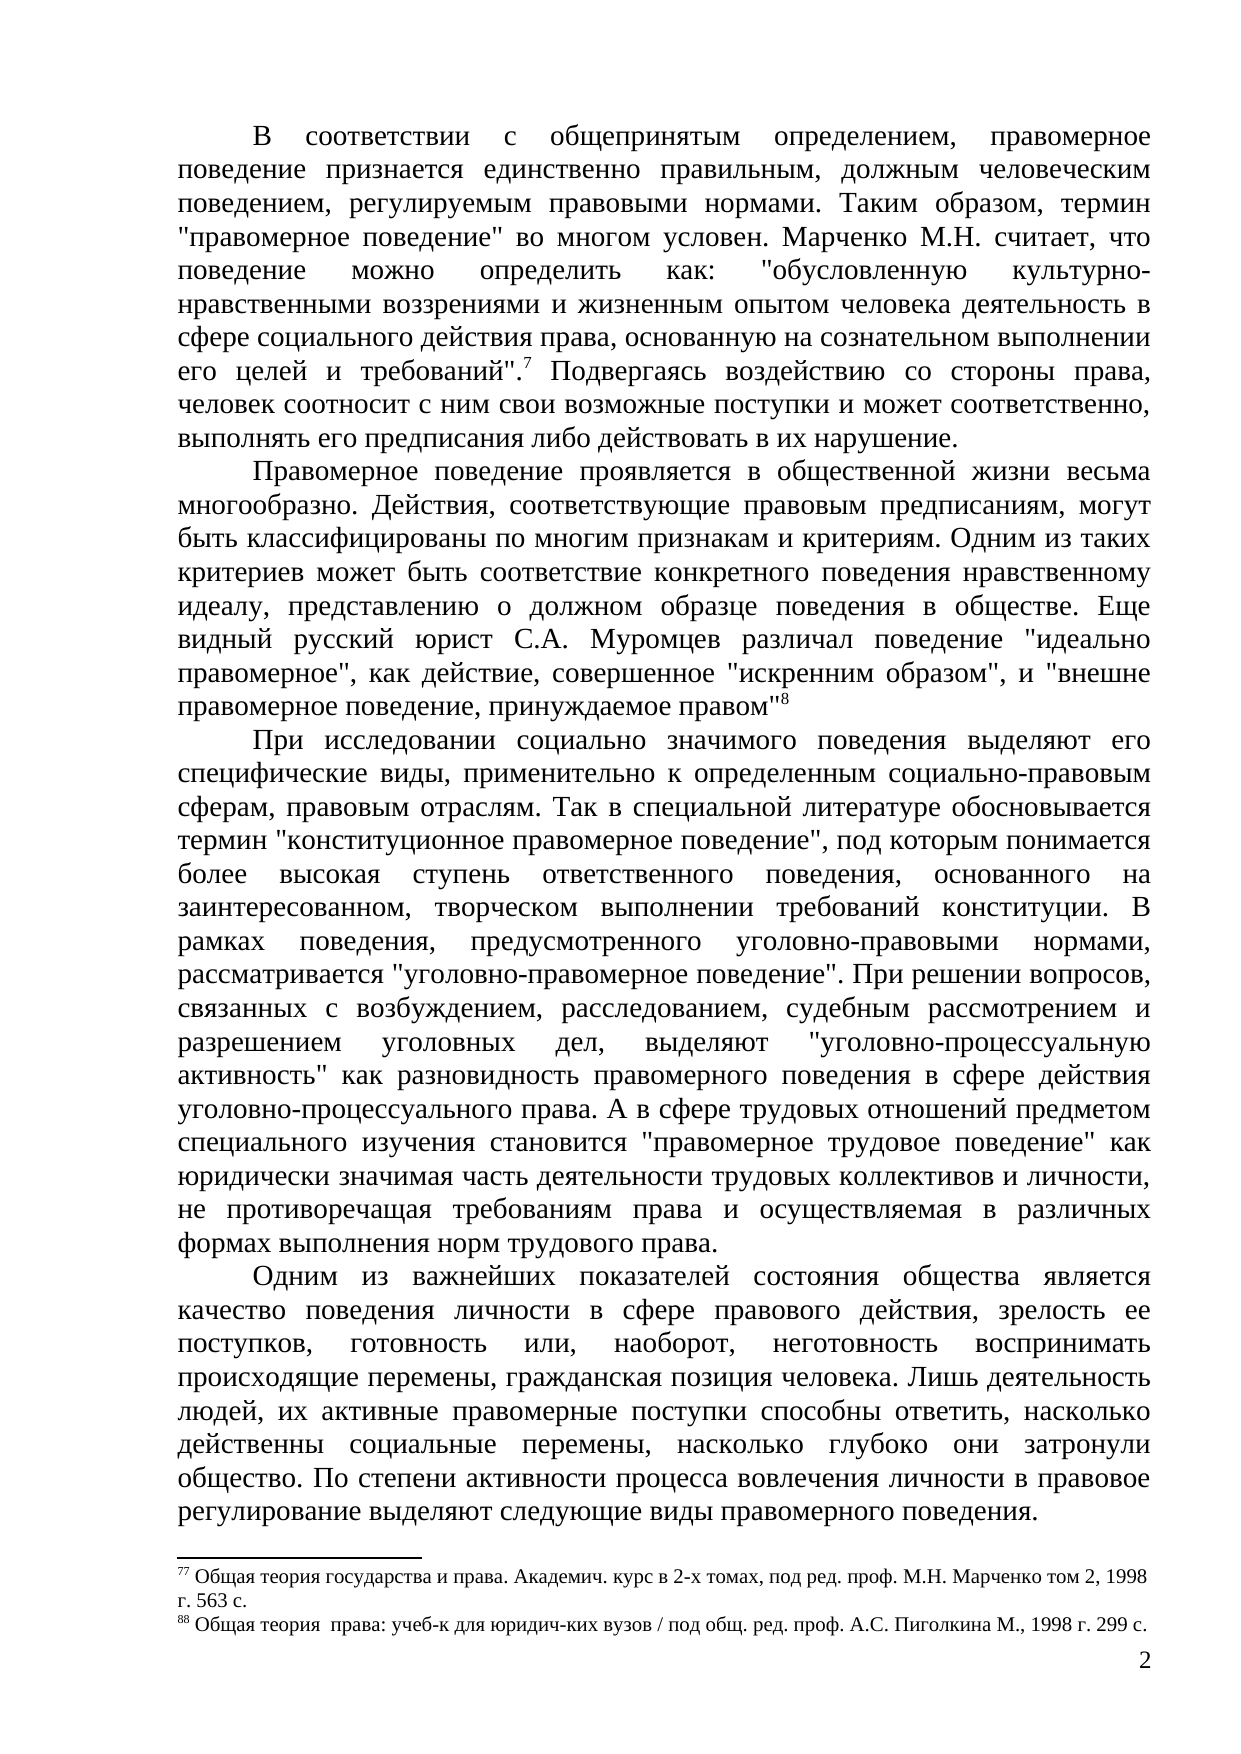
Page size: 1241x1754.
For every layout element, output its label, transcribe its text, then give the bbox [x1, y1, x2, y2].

text В соответствии с общепринятым определением, правомерное поведение признается единственно правильным, должным человеческим поведением, регулируемым правовыми нормами. Таким образом, термин "правомерное поведение" во многом условен. Марченко М.Н. считает, что поведение можно определить как: "обусловленную культурно-нравственными воззрениями и жизненным опытом человека деятельность в сфере социального действия права, основанную на сознательном выполнении его целей и требований".7 Подвергаясь воздействию со стороны права, человек соотносит с ним свои возможные поступки и может соответственно, выполнять его предписания либо действовать в их нарушение. [177, 118, 1152, 453]
text При исследовании социально значимого поведения выделяют его специфические виды, применительно к определенным социально-правовым сферам, правовым отраслям. Так в специальной литературе обосновывается термин "конституционное правомерное поведение", под которым понимается более высокая ступень ответственного поведения, основанного на заинтересованном, творческом выполнении требований конституции. В рамках поведения, предусмотренного уголовно-правовыми нормами, рассматривается "уголовно-правомерное поведение". При решении вопросов, связанных с возбуждением, расследованием, судебным рассмотрением и разрешением уголовных дел, выделяют "уголовно-процессуальную активность" как разновидность правомерного поведения в сфере действия уголовно-процессуального права. А в сфере трудовых отношений предметом специального изучения становится "правомерное трудовое поведение" как юридически значимая часть деятельности трудовых коллективов и личности, не противоречащая требованиям права и осуществляемая в различных формах выполнения норм трудового права. [177, 722, 1152, 1258]
text Одним из важнейших показателей состояния общества является качество поведения личности в сфере правового действия, зрелость ее поступков, готовность или, наоборот, неготовность воспринимать происходящие перемены, гражданская позиция человека. Лишь деятельность людей, их активные правомерные поступки способны ответить, насколько действенны социальные перемены, насколько глубоко они затронули общество. По степени активности процесса вовлечения личности в правовое регулирование выделяют следующие виды правомерного поведения. [177, 1258, 1152, 1527]
text Правомерное поведение проявляется в общественной жизни весьма многообразно. Действия, соответствующие правовым предписаниям, могут быть классифицированы по многим признакам и критериям. Одним из таких критериев может быть соответствие конкретного поведения нравственному идеалу, представлению о должном образце поведения в обществе. Еще видный русский юрист С.А. Муромцев различал поведение "идеально правомерное", как действие, совершенное "искренним образом", и "внешне правомерное поведение, принуждаемое правом"8 [177, 453, 1152, 722]
